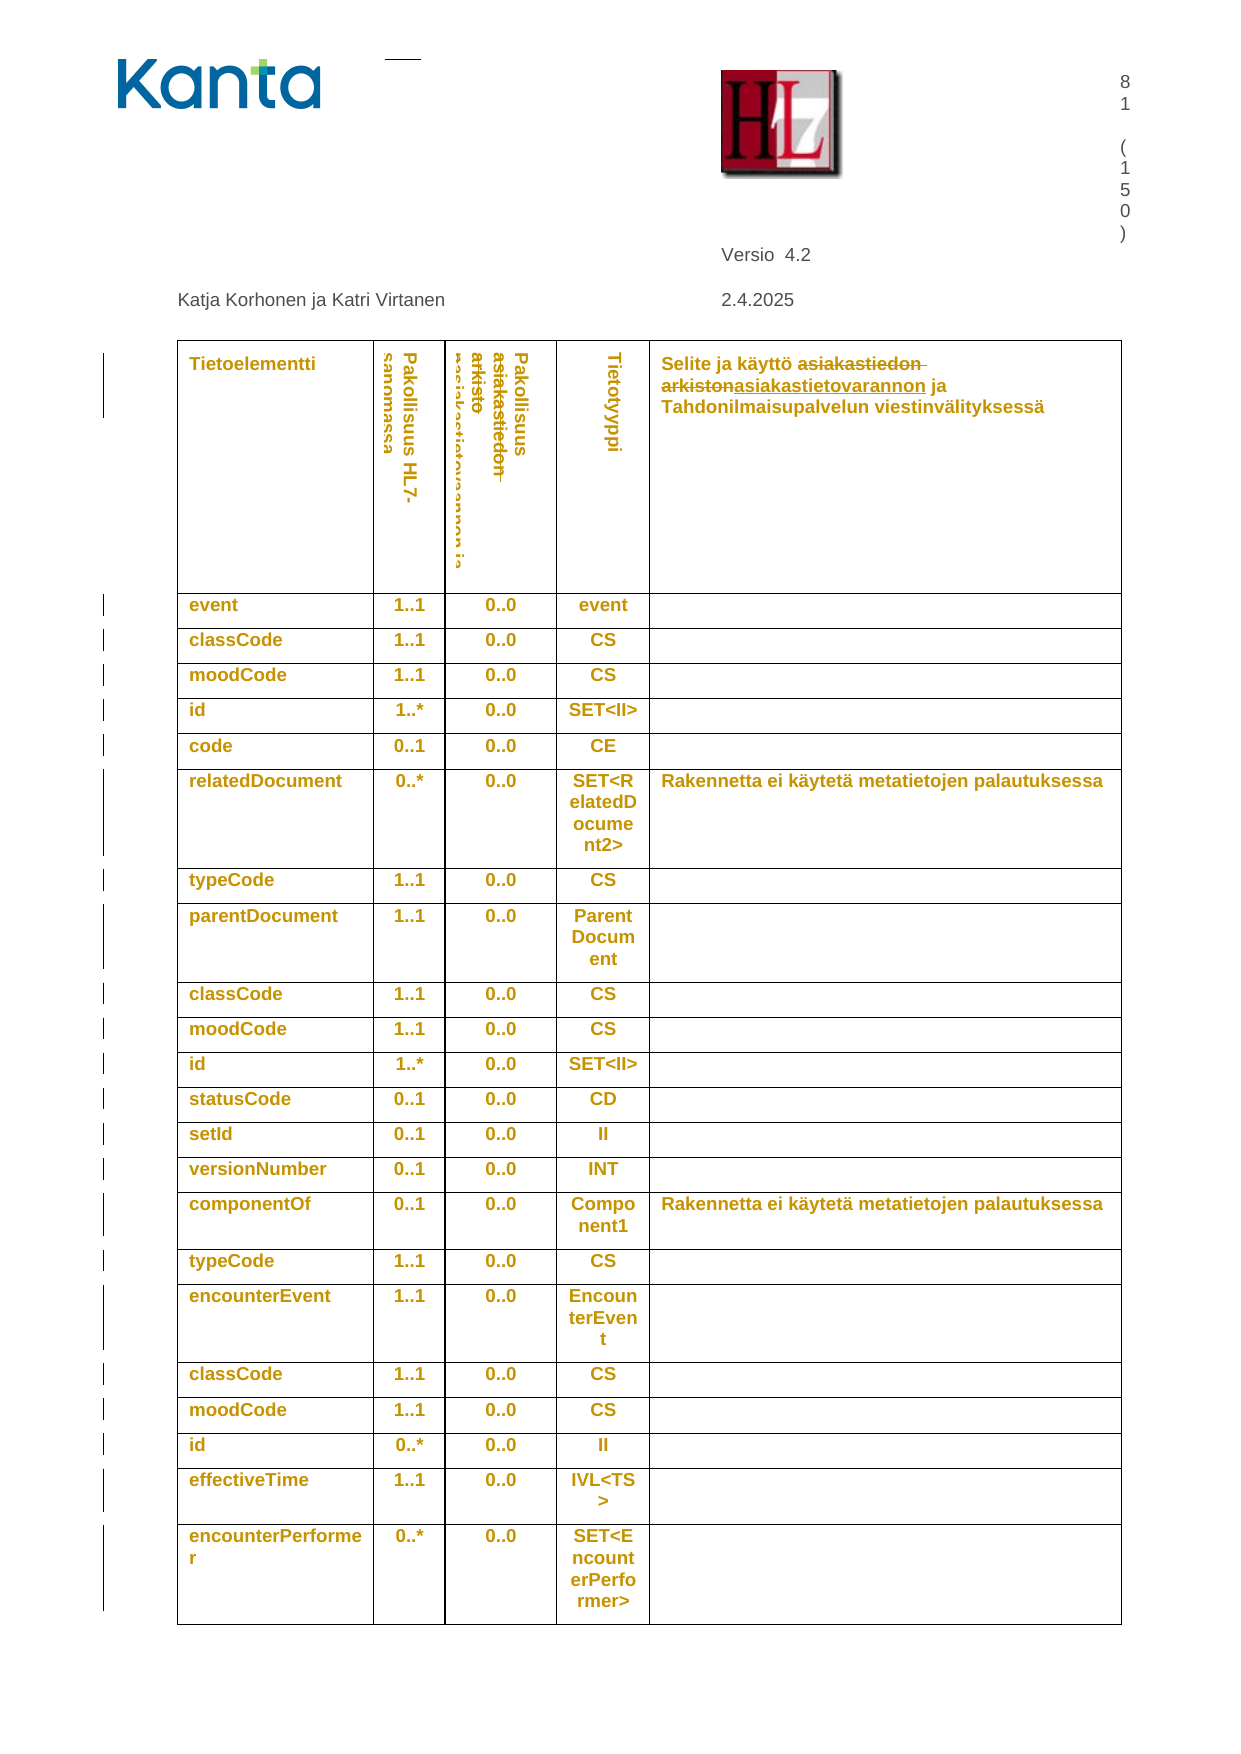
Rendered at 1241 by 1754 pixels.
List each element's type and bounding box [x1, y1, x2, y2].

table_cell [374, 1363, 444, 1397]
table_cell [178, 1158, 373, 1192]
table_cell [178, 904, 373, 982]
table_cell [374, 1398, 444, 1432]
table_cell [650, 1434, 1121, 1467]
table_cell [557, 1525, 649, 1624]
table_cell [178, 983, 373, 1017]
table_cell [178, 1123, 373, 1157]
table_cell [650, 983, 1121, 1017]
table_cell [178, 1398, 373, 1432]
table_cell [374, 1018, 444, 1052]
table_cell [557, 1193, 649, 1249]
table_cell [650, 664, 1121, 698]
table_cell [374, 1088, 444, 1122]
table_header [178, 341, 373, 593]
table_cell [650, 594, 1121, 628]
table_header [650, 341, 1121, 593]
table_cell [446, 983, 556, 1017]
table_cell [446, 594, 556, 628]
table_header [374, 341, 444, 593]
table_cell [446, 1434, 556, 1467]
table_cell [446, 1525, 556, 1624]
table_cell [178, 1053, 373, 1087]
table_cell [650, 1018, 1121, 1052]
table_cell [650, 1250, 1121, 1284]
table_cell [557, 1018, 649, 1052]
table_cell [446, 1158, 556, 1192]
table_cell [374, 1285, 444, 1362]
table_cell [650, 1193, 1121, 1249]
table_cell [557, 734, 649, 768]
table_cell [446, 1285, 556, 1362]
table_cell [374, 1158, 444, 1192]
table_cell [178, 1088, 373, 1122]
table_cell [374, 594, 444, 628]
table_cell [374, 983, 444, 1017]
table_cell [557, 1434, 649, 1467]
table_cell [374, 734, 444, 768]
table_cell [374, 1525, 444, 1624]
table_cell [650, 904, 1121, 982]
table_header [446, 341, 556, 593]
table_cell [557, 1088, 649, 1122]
picture [118, 59, 321, 109]
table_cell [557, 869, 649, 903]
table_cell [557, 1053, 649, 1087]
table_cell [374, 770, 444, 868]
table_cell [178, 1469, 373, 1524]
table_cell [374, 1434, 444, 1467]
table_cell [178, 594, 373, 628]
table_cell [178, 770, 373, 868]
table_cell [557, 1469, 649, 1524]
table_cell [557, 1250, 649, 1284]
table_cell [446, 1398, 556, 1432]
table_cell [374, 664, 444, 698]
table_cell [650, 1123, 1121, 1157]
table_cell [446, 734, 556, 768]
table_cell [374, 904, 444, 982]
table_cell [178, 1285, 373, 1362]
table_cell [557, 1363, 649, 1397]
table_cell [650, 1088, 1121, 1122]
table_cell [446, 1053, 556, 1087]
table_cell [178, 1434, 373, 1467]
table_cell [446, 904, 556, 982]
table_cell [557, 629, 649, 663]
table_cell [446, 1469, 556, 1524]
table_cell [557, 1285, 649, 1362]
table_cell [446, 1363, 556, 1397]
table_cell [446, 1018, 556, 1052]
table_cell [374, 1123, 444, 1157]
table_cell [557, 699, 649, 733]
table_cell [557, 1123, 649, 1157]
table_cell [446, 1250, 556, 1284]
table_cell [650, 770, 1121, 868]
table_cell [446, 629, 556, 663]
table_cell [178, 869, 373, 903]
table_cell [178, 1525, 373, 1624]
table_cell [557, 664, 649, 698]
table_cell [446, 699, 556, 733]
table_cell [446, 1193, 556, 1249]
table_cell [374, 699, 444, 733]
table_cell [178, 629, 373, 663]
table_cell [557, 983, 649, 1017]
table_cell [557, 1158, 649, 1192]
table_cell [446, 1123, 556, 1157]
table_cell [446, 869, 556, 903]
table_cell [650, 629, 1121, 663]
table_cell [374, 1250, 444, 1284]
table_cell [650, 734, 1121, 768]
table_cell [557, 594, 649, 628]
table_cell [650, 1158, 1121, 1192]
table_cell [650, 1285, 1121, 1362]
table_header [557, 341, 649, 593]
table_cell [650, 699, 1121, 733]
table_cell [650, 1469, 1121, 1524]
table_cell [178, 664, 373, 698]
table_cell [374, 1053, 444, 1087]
picture [721, 70, 844, 179]
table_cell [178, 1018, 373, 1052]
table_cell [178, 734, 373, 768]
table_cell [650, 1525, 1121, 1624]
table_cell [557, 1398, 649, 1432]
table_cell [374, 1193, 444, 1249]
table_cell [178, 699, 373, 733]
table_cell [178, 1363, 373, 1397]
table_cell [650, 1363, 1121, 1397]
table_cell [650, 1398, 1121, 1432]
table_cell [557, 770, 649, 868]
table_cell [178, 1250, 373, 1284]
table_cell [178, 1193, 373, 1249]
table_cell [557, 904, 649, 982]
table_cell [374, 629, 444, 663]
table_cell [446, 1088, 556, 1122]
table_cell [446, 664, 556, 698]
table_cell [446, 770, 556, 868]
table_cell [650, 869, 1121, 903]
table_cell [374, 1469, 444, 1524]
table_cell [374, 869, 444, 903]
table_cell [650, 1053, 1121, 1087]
